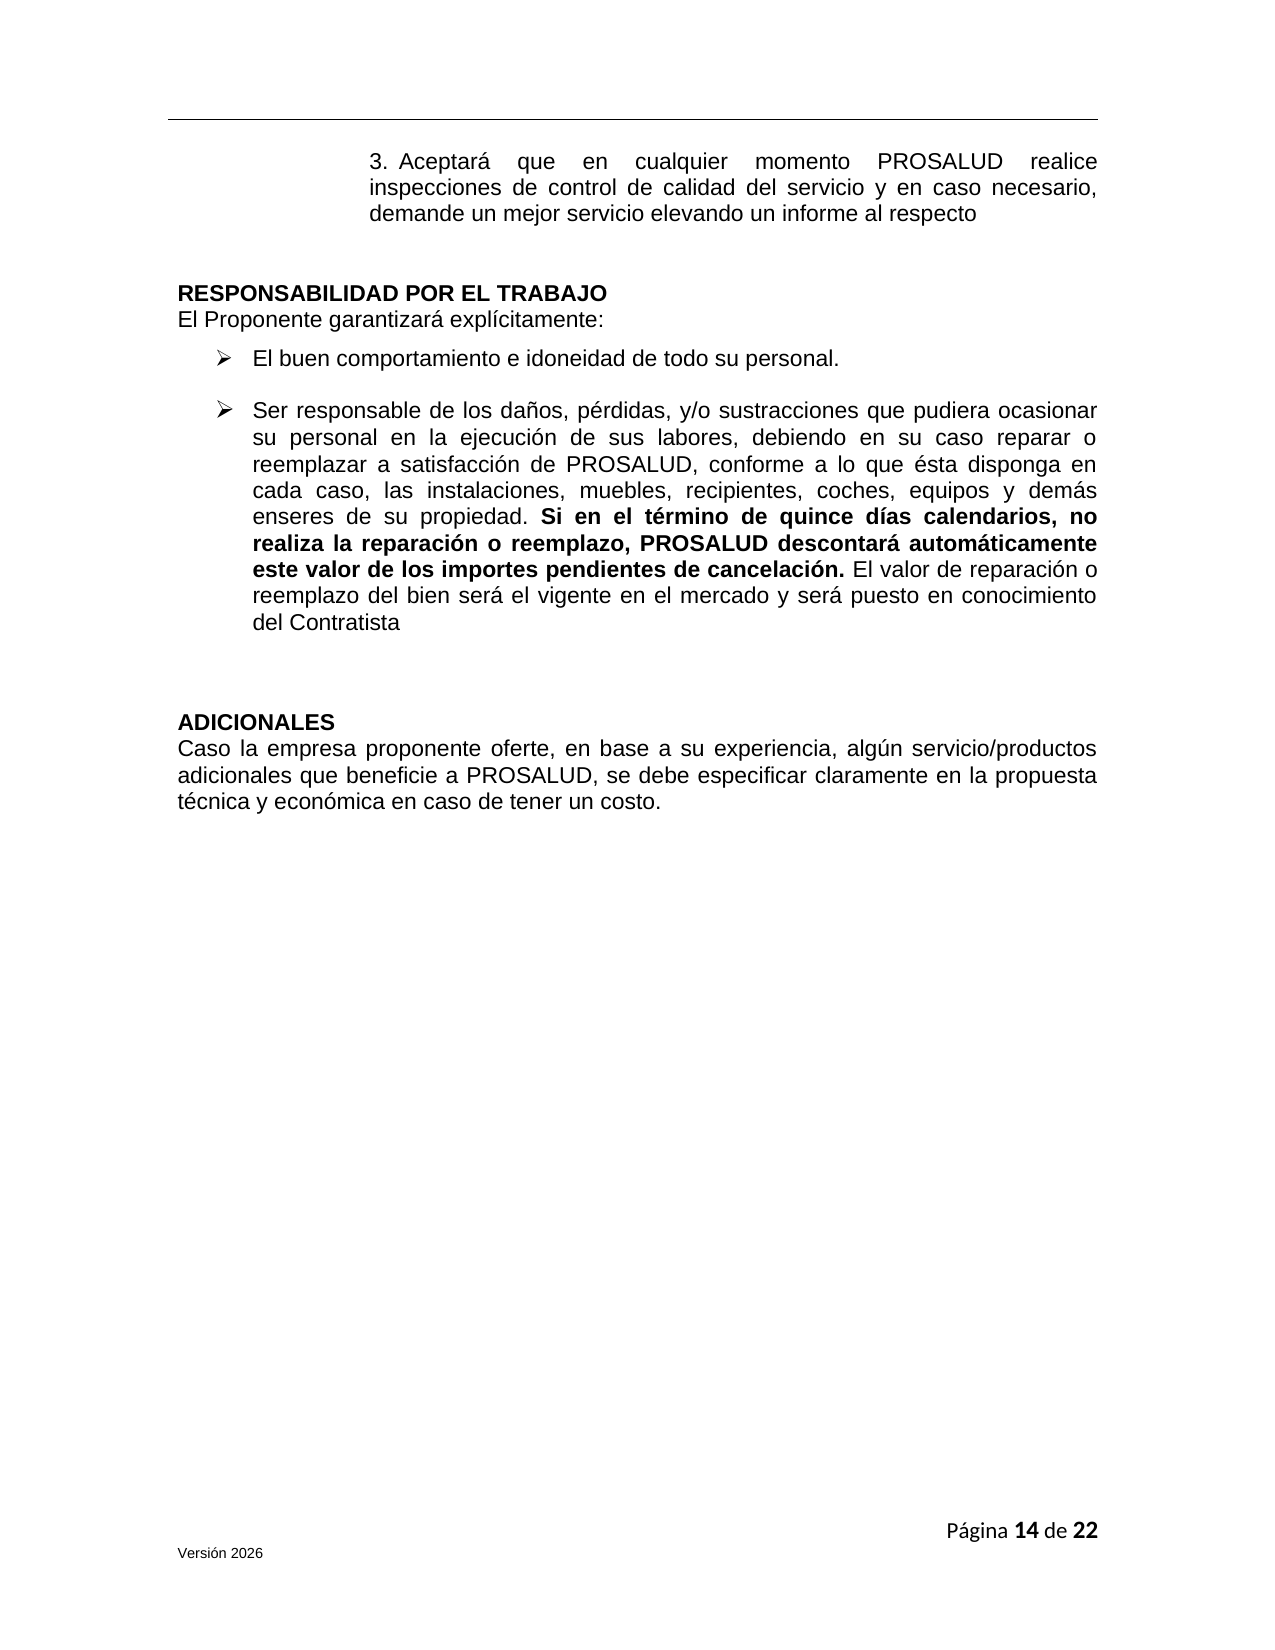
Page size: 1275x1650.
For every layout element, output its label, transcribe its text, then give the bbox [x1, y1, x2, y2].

list El buen comportamiento e idoneidad de todo su personal. [215, 345, 1098, 371]
text RESPONSABILIDAD POR EL TRABAJO [177, 279, 1098, 306]
text ADICIONALES [177, 709, 1098, 735]
list Aceptará que en cualquier momento PROSALUD realice inspecciones de control de calidad del servicio y en caso necesario, demande un mejor servicio elevando un informe al respecto [369, 148, 1098, 227]
list Ser responsable de los daños, pérdidas, y/o sustracciones que pudiera ocasionar su personal en la ejecución de sus labores, debiendo en su caso reparar o reemplazar a satisfacción de PROSALUD, conforme a lo que ésta disponga en cada caso, las instalaciones, muebles, recipientes, coches, equipos y demás enseres de su propiedad. Si en el término de quince días calendarios, no realiza la reparación o reemplazo, PROSALUD descontará automáticamente este valor de los importes pendientes de cancelación. El valor de reparación o reemplazo del bien será el vigente en el mercado y será puesto en conocimiento del Contratista [215, 397, 1098, 635]
text El Proponente garantizará explícitamente: [177, 306, 1098, 332]
text Caso la empresa proponente oferte, en base a su experiencia, algún servicio/productos adicionales que beneficie a PROSALUD, se debe especificar claramente en la propuesta técnica y económica en caso de tener un costo. [177, 735, 1098, 814]
